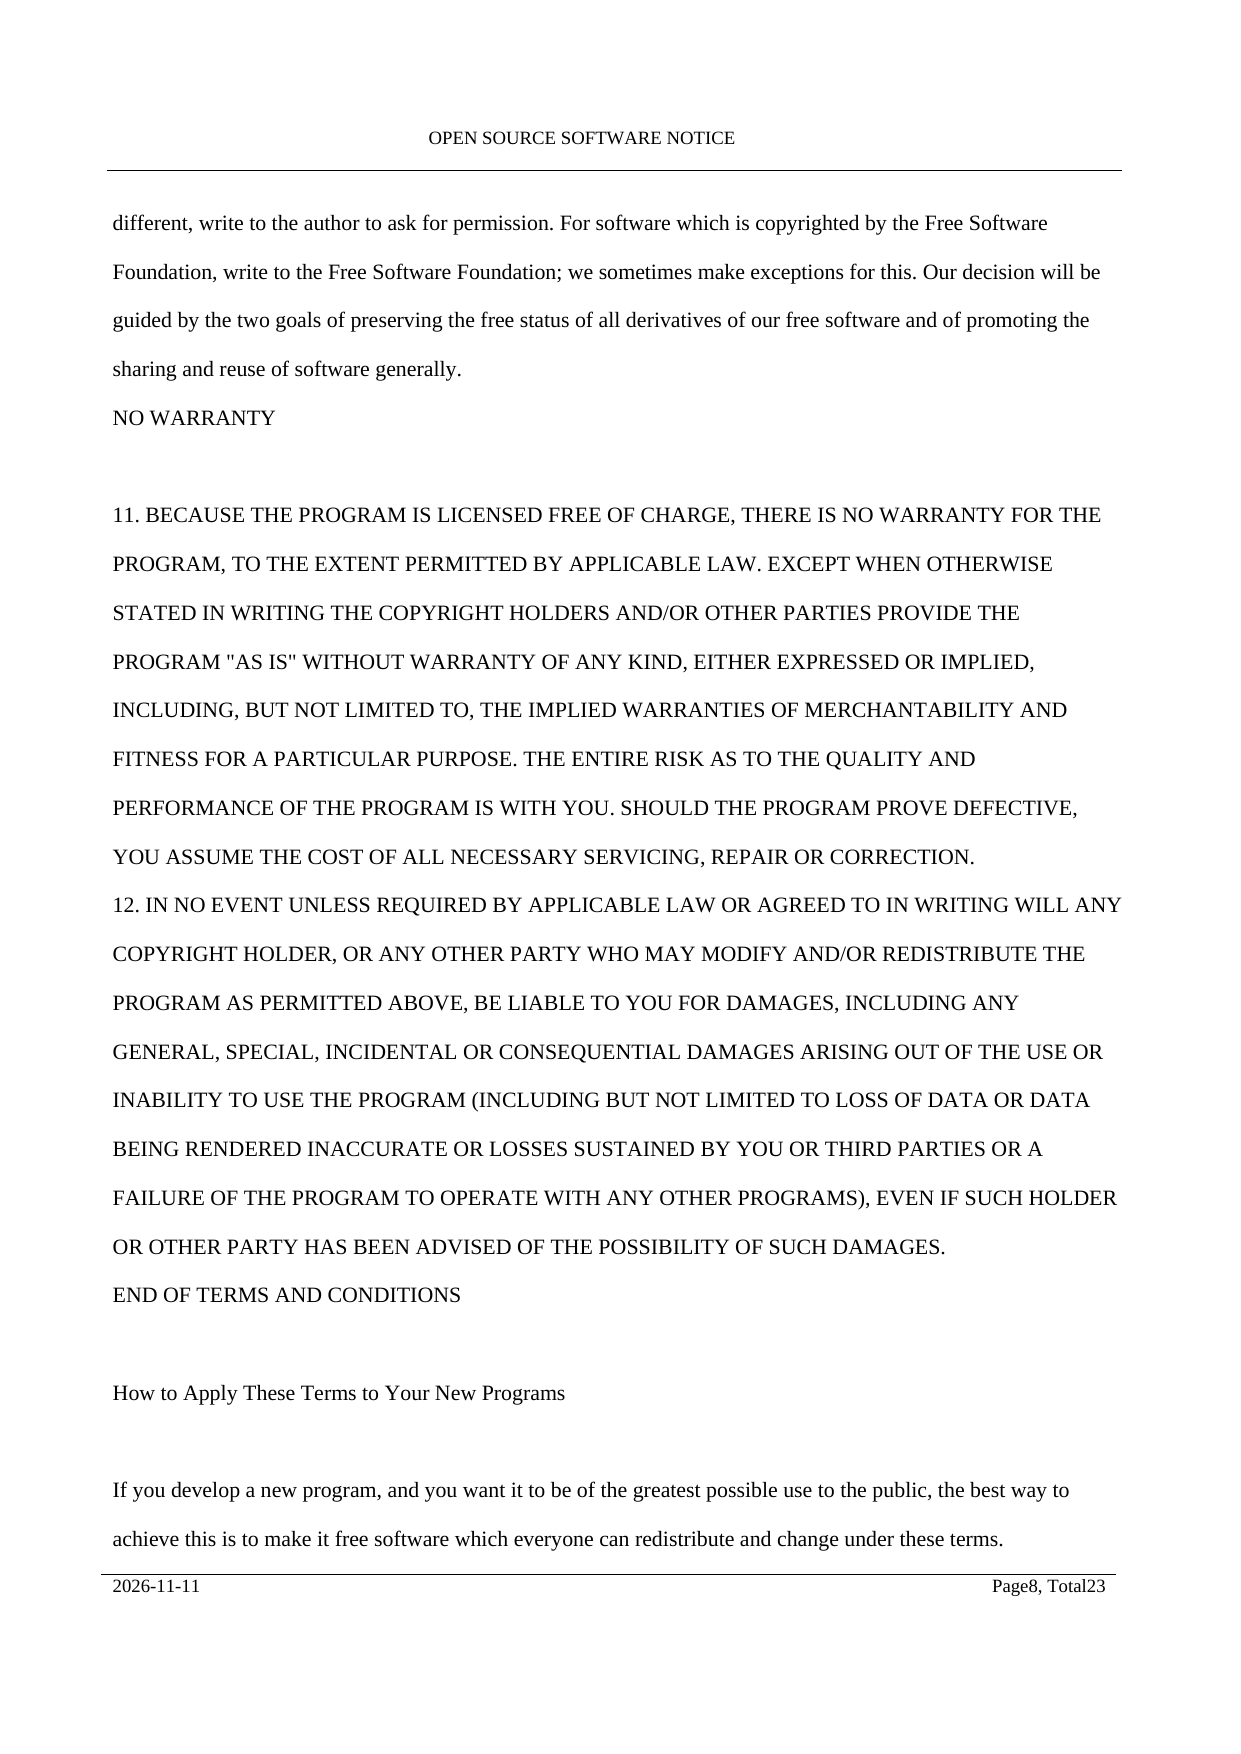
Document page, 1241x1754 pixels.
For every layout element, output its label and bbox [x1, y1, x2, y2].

text [112, 206, 1128, 1555]
